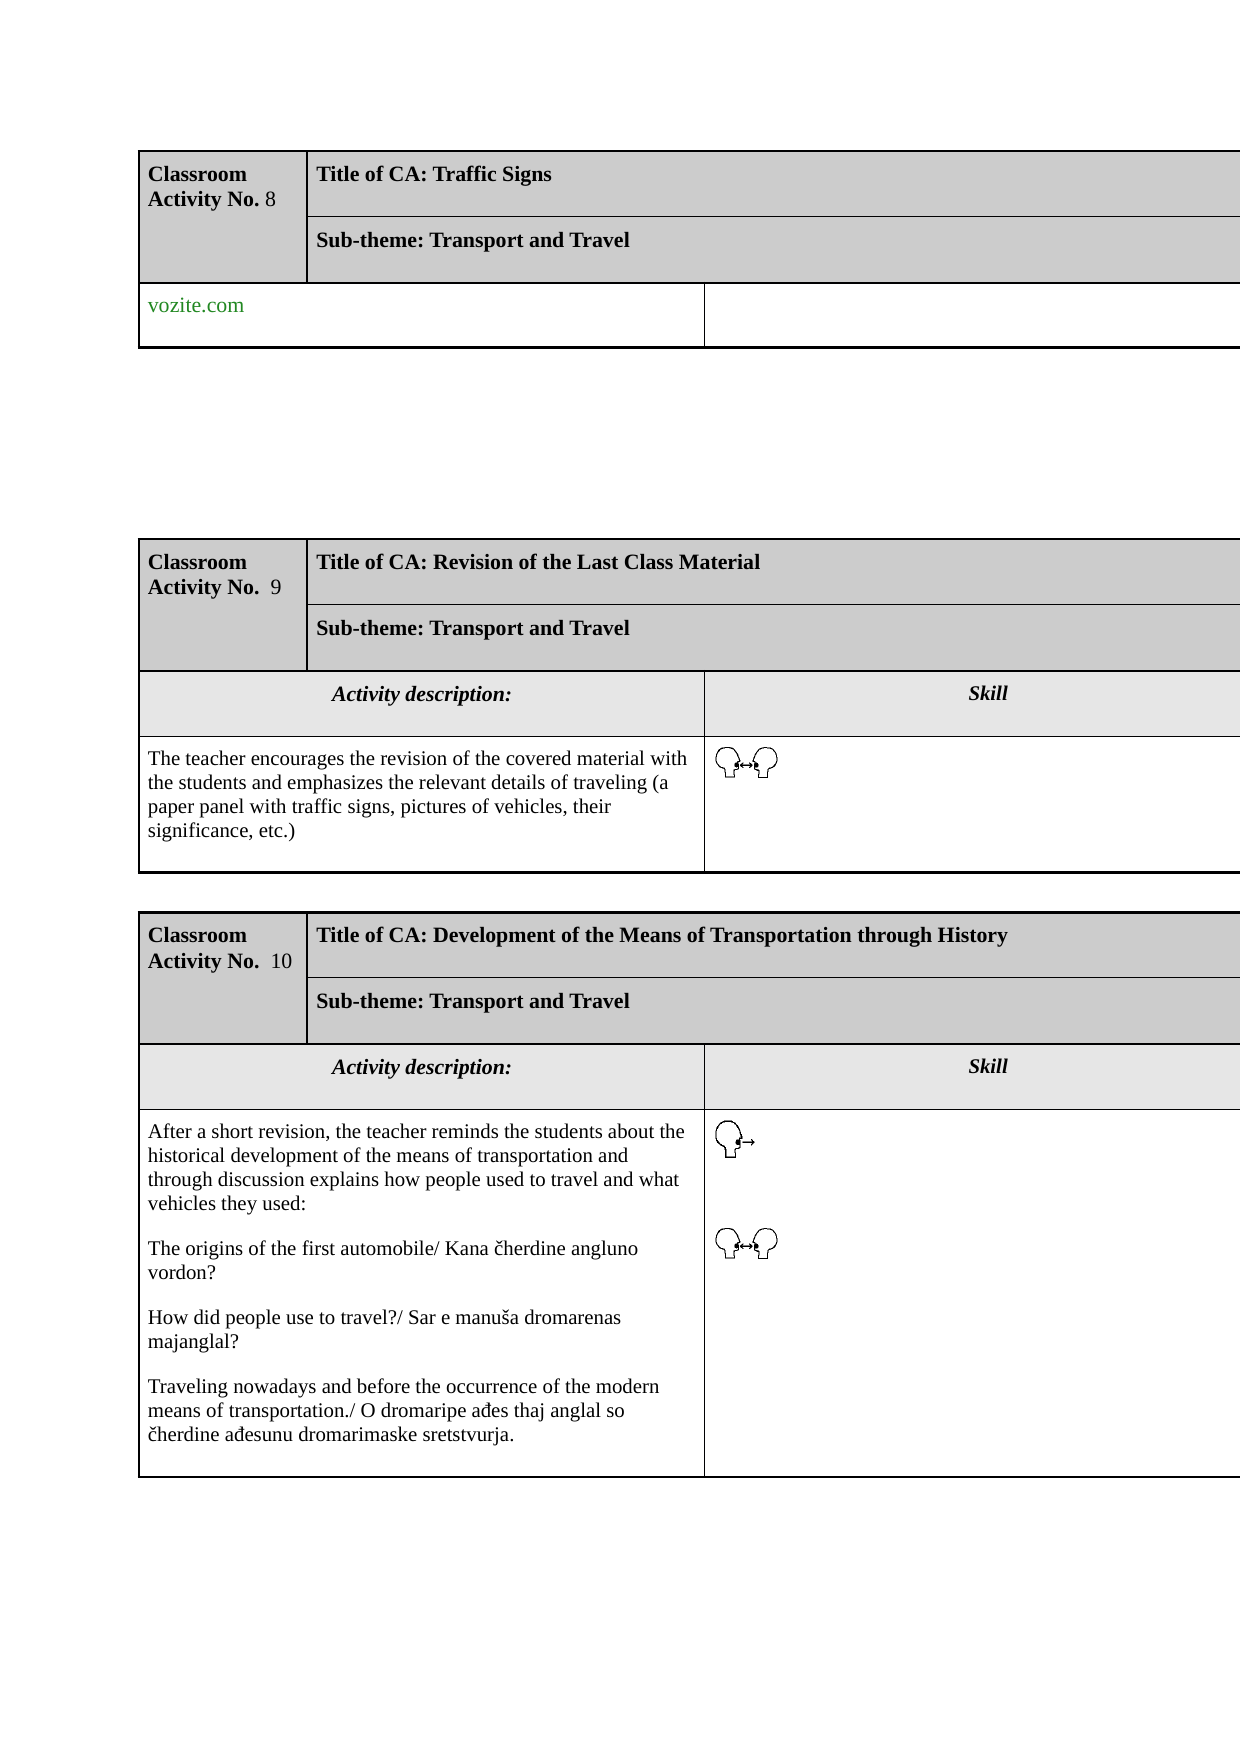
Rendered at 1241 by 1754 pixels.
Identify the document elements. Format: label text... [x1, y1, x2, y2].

table_cell Skill [705, 672, 1240, 736]
table_cell Activity description: [140, 672, 704, 736]
table_cell [705, 284, 1240, 346]
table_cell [140, 284, 704, 346]
table_cell Sub-theme: Transport and Travel [308, 978, 1240, 1043]
table_header Title of CA: Traffic Signs [308, 152, 1240, 216]
table_header Classroom Activity No. 8 [140, 152, 306, 282]
table_cell [705, 737, 1240, 871]
picture [713, 745, 779, 780]
table_header Title of CA: Development of the Means of Transportation through History [308, 914, 1240, 977]
picture [713, 1118, 757, 1161]
table_cell After a short revision, the teacher reminds the students about the historical development of the means of transportation and through discussion explains how people used to travel and what vehicles they used: The origins of the first automobile/ Kana čherdine angluno vordon? How did people use to travel?/ Sar e manuša dromarenas majanglal? Traveling nowadays and before the occurrence of the modern means of transportation./ O dromaripe ađes thaj anglal so čherdine ađesunu dromarimaske sretstvurja. [140, 1110, 704, 1476]
table_cell Sub-theme: Transport and Travel [308, 605, 1240, 670]
table_header Title of CA: Revision of the Last Class Material [308, 540, 1240, 604]
table_cell [705, 1110, 1240, 1476]
picture [713, 1226, 779, 1261]
table_cell Sub-theme: Transport and Travel [308, 217, 1240, 282]
table_header Classroom Activity No. 9 [140, 540, 306, 670]
table_cell The teacher encourages the revision of the covered material with the students and emphasizes the relevant details of traveling (a paper panel with traffic signs, pictures of vehicles, their significance, etc.) [140, 737, 704, 871]
table_cell Activity description: [140, 1045, 704, 1109]
table_header Classroom Activity No. 10 [140, 914, 306, 1043]
table_cell Skill [705, 1045, 1240, 1109]
